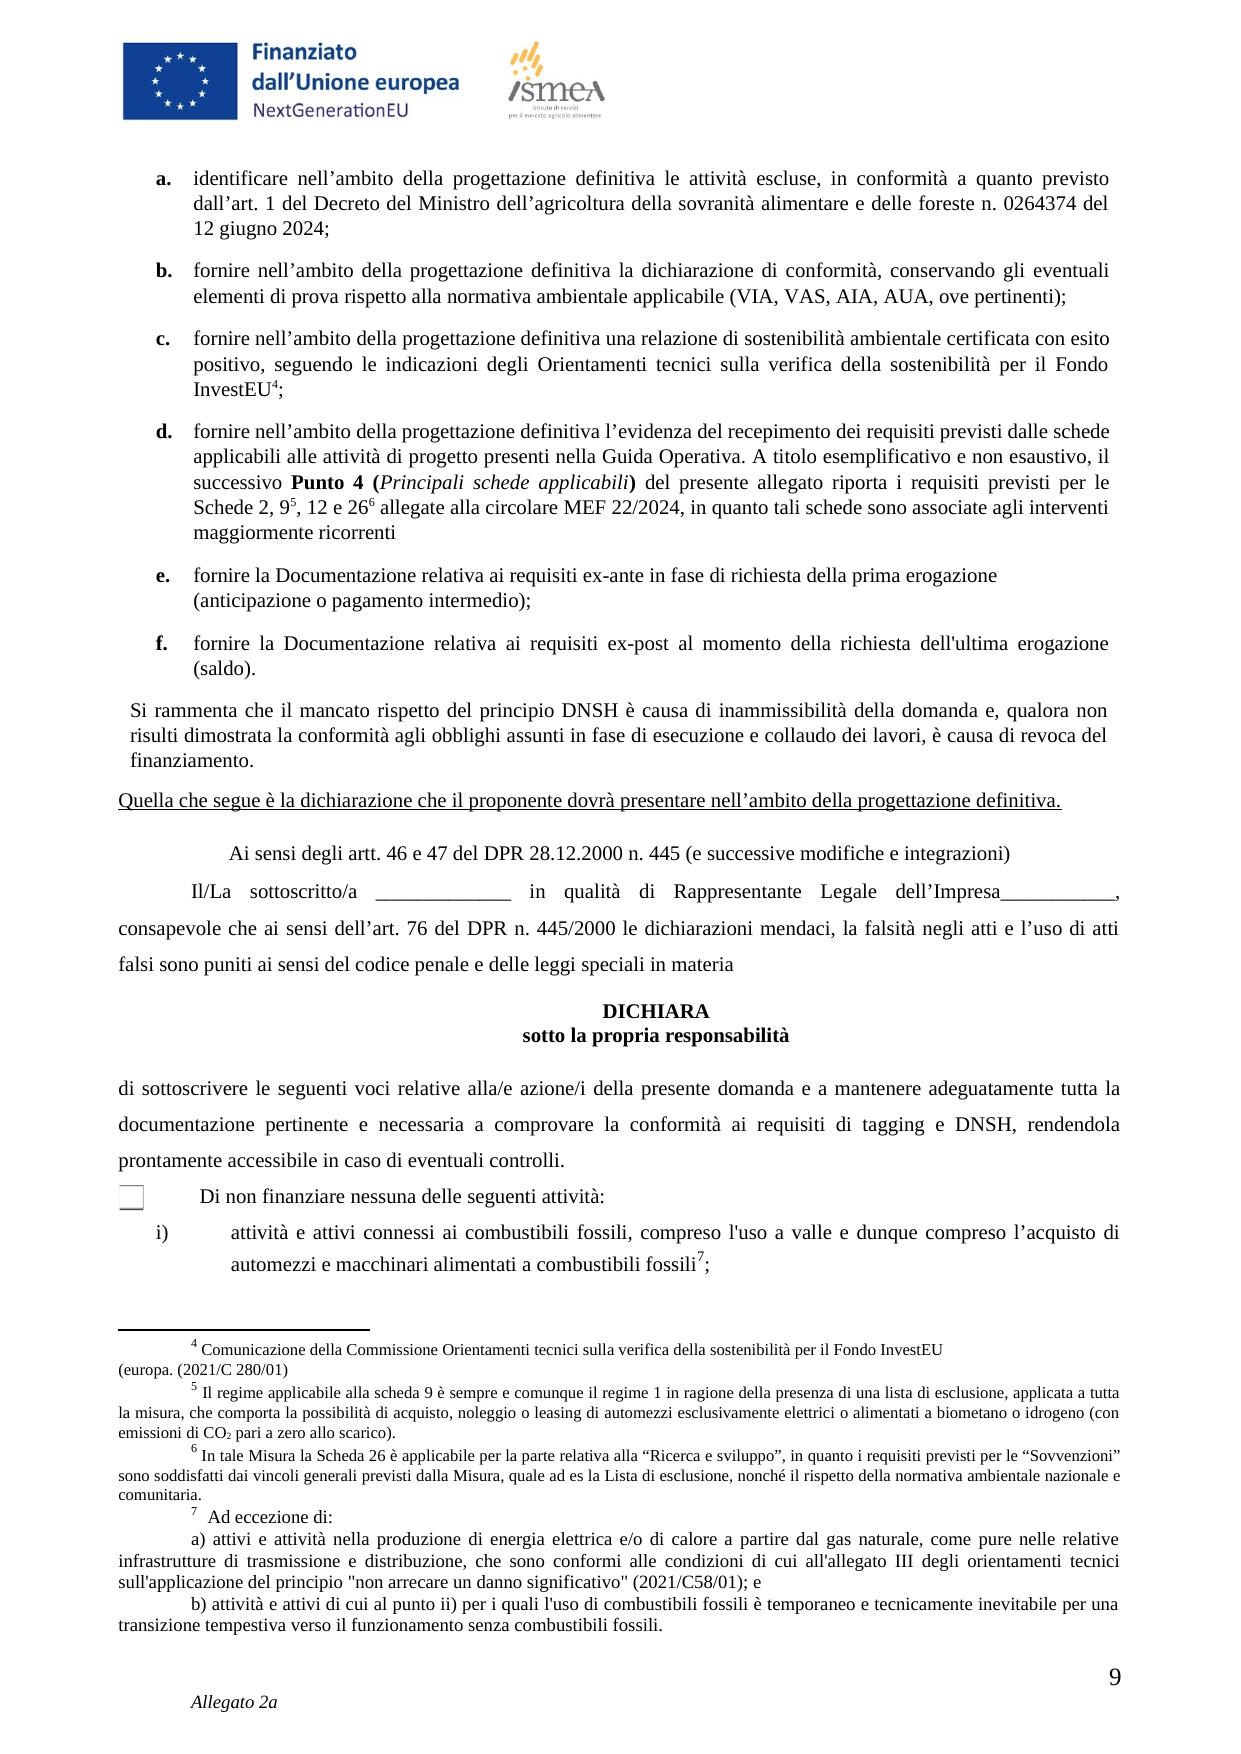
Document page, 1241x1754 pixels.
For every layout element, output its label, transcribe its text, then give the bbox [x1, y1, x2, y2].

list fornire nell’ambito della progettazione definitiva una relazione di sostenibilità ambientale certificata con esito positivo, seguendo le indicazioni degli Orientamenti tecnici sulla verifica della sostenibilità per il Fondo InvestEU; [156, 326, 1111, 401]
list fornire nell’ambito della progettazione definitiva l’evidenza del recepimento dei requisiti previsti dalle schede applicabili alle attività di progetto presenti nella Guida Operativa. A titolo esemplificativo e non esaustivo, il successivo Punto 4 (Principali schede applicabili) del presente allegato riporta i requisiti previsti per le Schede 2, 9, 12 e 26 allegate alla circolare MEF 22/2024, in quanto tali schede sono associate agli interventi maggiormente ricorrenti [156, 419, 1111, 544]
text sotto la propria responsabilità [118, 1023, 1121, 1047]
text Quella che segue è la dichiarazione che il proponente dovrà presentare nell’ambito della progettazione definitiva. [118, 788, 1121, 812]
text Il/La sottoscritto/a _____________ in qualità di Rappresentante Legale dell’Impresa___________, consapevole che ai sensi dell’art. 76 del DPR n. 445/2000 le dichiarazioni mendaci, la falsità negli atti e l’uso di atti falsi sono puniti ai sensi del codice penale e delle leggi speciali in materia [118, 879, 1121, 976]
text Di non finanziare nessuna delle seguenti attività: [155, 1184, 1122, 1208]
picture [493, 36, 620, 128]
text di sottoscrivere le seguenti voci relative alla/e azione/i della presente domanda e a mantenere adeguatamente tutta la documentazione pertinente e necessaria a comprovare la conformità ai requisiti di tagging e DNSH, rendendola prontamente accessibile in caso di eventuali controlli. [118, 1076, 1122, 1172]
text Ai sensi degli artt. 46 e 47 del DPR 28.12.2000 n. 445 (e successive modifiche e integrazioni) [118, 840, 1121, 864]
picture [111, 33, 478, 130]
list fornire la Documentazione relativa ai requisiti ex-ante in fase di richiesta della prima erogazione (anticipazione o pagamento intermedio); [156, 563, 1111, 612]
list fornire nell’ambito della progettazione definitiva la dichiarazione di conformità, conservando gli eventuali elementi di prova rispetto alla normativa ambientale applicabile (VIA, VAS, AIA, AUA, ove pertinenti); [156, 258, 1111, 308]
picture [118, 1185, 144, 1211]
list fornire la Documentazione relativa ai requisiti ex-post al momento della richiesta dell'ultima erogazione (saldo). [156, 631, 1111, 680]
text DICHIARA [118, 999, 1121, 1023]
list attività e attivi connessi ai combustibili fossili, compreso l'uso a valle e dunque compreso l’acquisto di automezzi e macchinari alimentati a combustibili fossili; [156, 1220, 1122, 1277]
list identificare nell’ambito della progettazione definitiva le attività escluse, in conformità a quanto previsto dall’art. 1 del Decreto del Ministro dell’agricoltura della sovranità alimentare e delle foreste n. 0264374 del 12 giugno 2024; [156, 165, 1111, 240]
text Si rammenta che il mancato rispetto del principio DNSH è causa di inammissibilità della domanda e, qualora non risulti dimostrata la conformità agli obblighi assunti in fase di esecuzione e collaudo dei lavori, è causa di revoca del finanziamento. [130, 697, 1110, 772]
